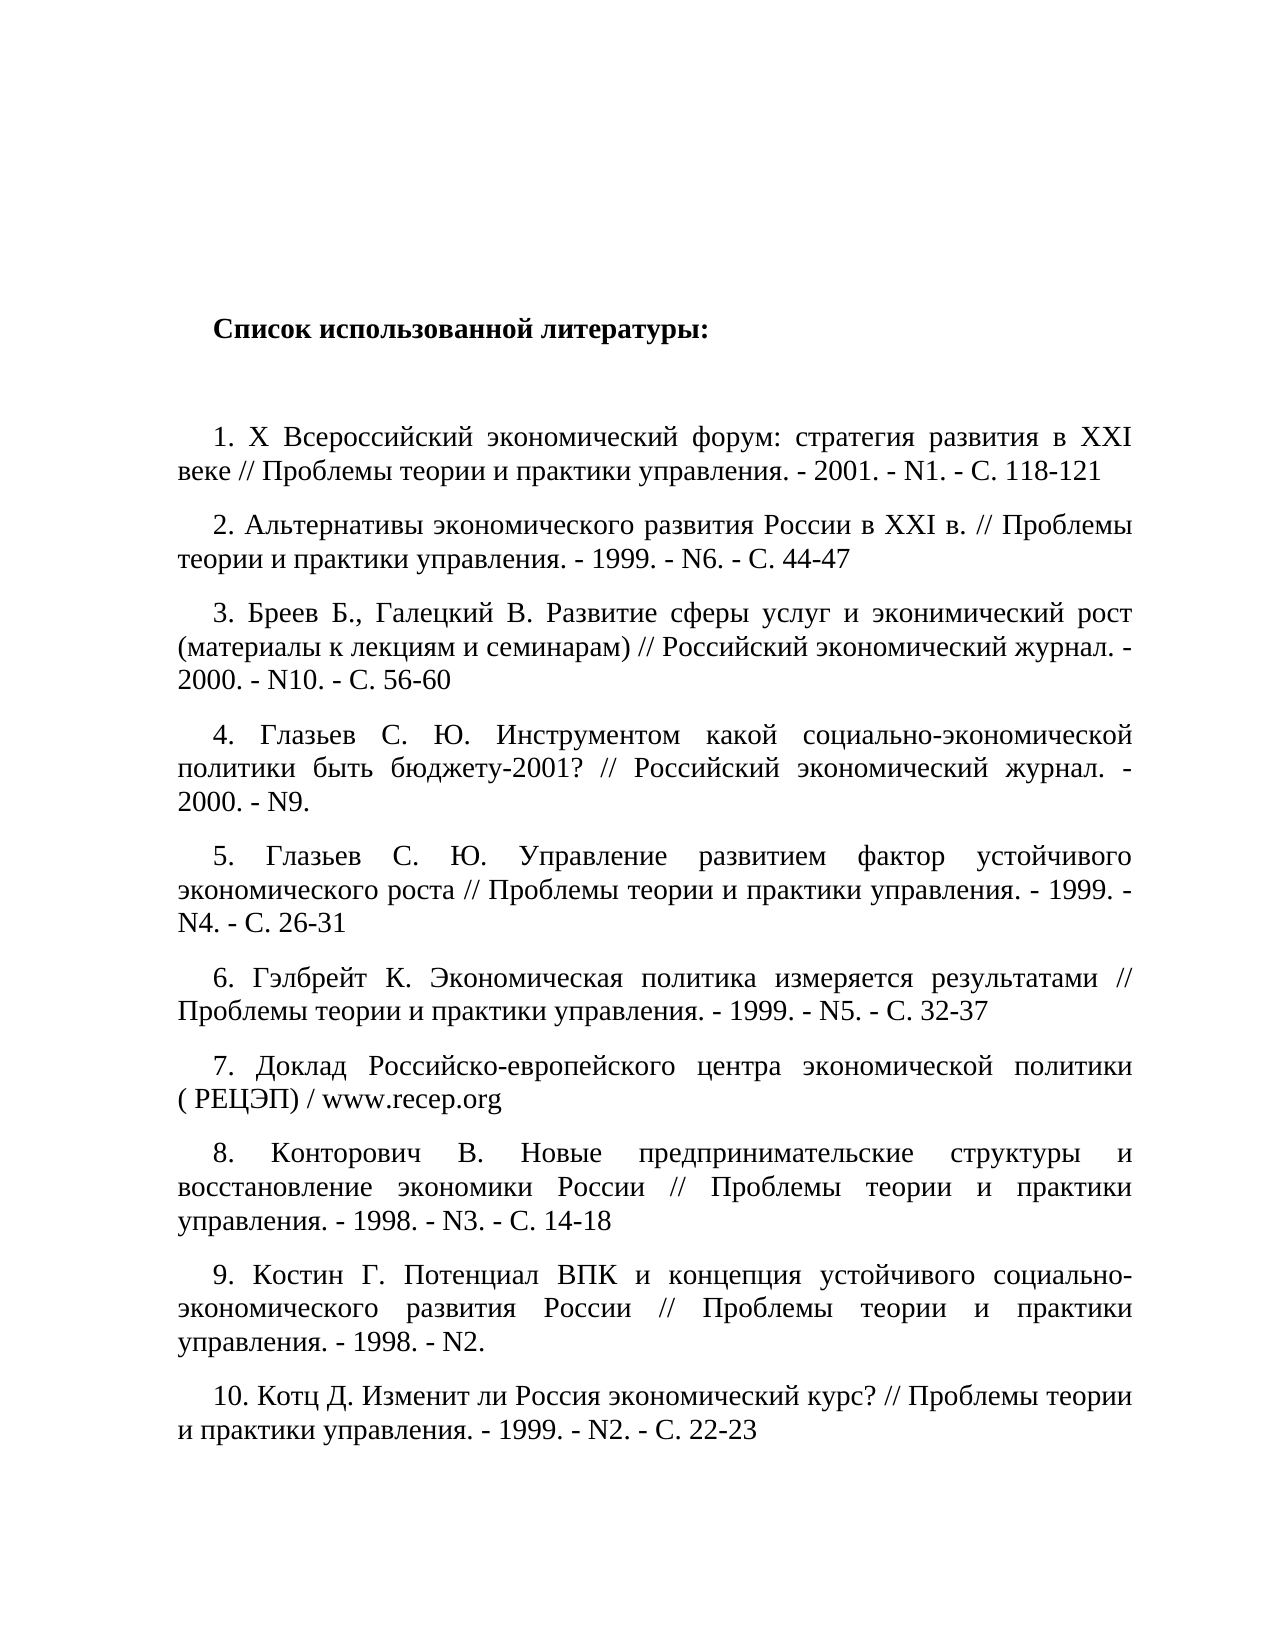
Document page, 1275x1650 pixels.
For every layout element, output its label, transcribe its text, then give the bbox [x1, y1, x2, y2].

text Список использованной литературы: [177, 311, 1133, 344]
text 6. Гэлбрейт К. Экономическая политика измеряется результатами // Проблемы теории и практики управления. - 1999. - N5. - С. 32-37 [177, 960, 1133, 1027]
text 9. Костин Г. Потенциал ВПК и концепция устойчивого социально-экономического развития России // Проблемы теории и практики управления. - 1998. - N2. [177, 1257, 1133, 1358]
text 1. Х Всероссийский экономический форум: стратегия развития в XXI веке // Проблемы теории и практики управления. - 2001. - N1. - С. 118-121 [177, 419, 1133, 487]
text 4. Глазьев С. Ю. Инструментом какой социально-экономической политики быть бюджету-2001? // Российский экономический журнал. - 2000. - N9. [177, 717, 1133, 817]
text 7. Доклад Российско-европейского центра экономической политики ( РЕЦЭП) / www.recep.org [177, 1048, 1133, 1115]
text 5. Глазьев С. Ю. Управление развитием фактор устойчивого экономического роста // Проблемы теории и практики управления. - 1999. - N4. - С. 26-31 [177, 838, 1133, 939]
text 2. Альтернативы экономического развития России в ХХI в. // Проблемы теории и практики управления. - 1999. - N6. - С. 44-47 [177, 507, 1133, 574]
text 3. Бреев Б., Галецкий В. Развитие сферы услуг и эконимический рост (материалы к лекциям и семинарам) // Российский экономический журнал. - 2000. - N10. - С. 56-60 [177, 595, 1133, 696]
text 10. Котц Д. Изменит ли Россия экономический курс? // Проблемы теории и практики управления. - 1999. - N2. - С. 22-23 [177, 1378, 1133, 1446]
text 8. Конторович В. Новые предпринимательские структуры и восстановление экономики России // Проблемы теории и практики управления. - 1998. - N3. - С. 14-18 [177, 1136, 1133, 1236]
